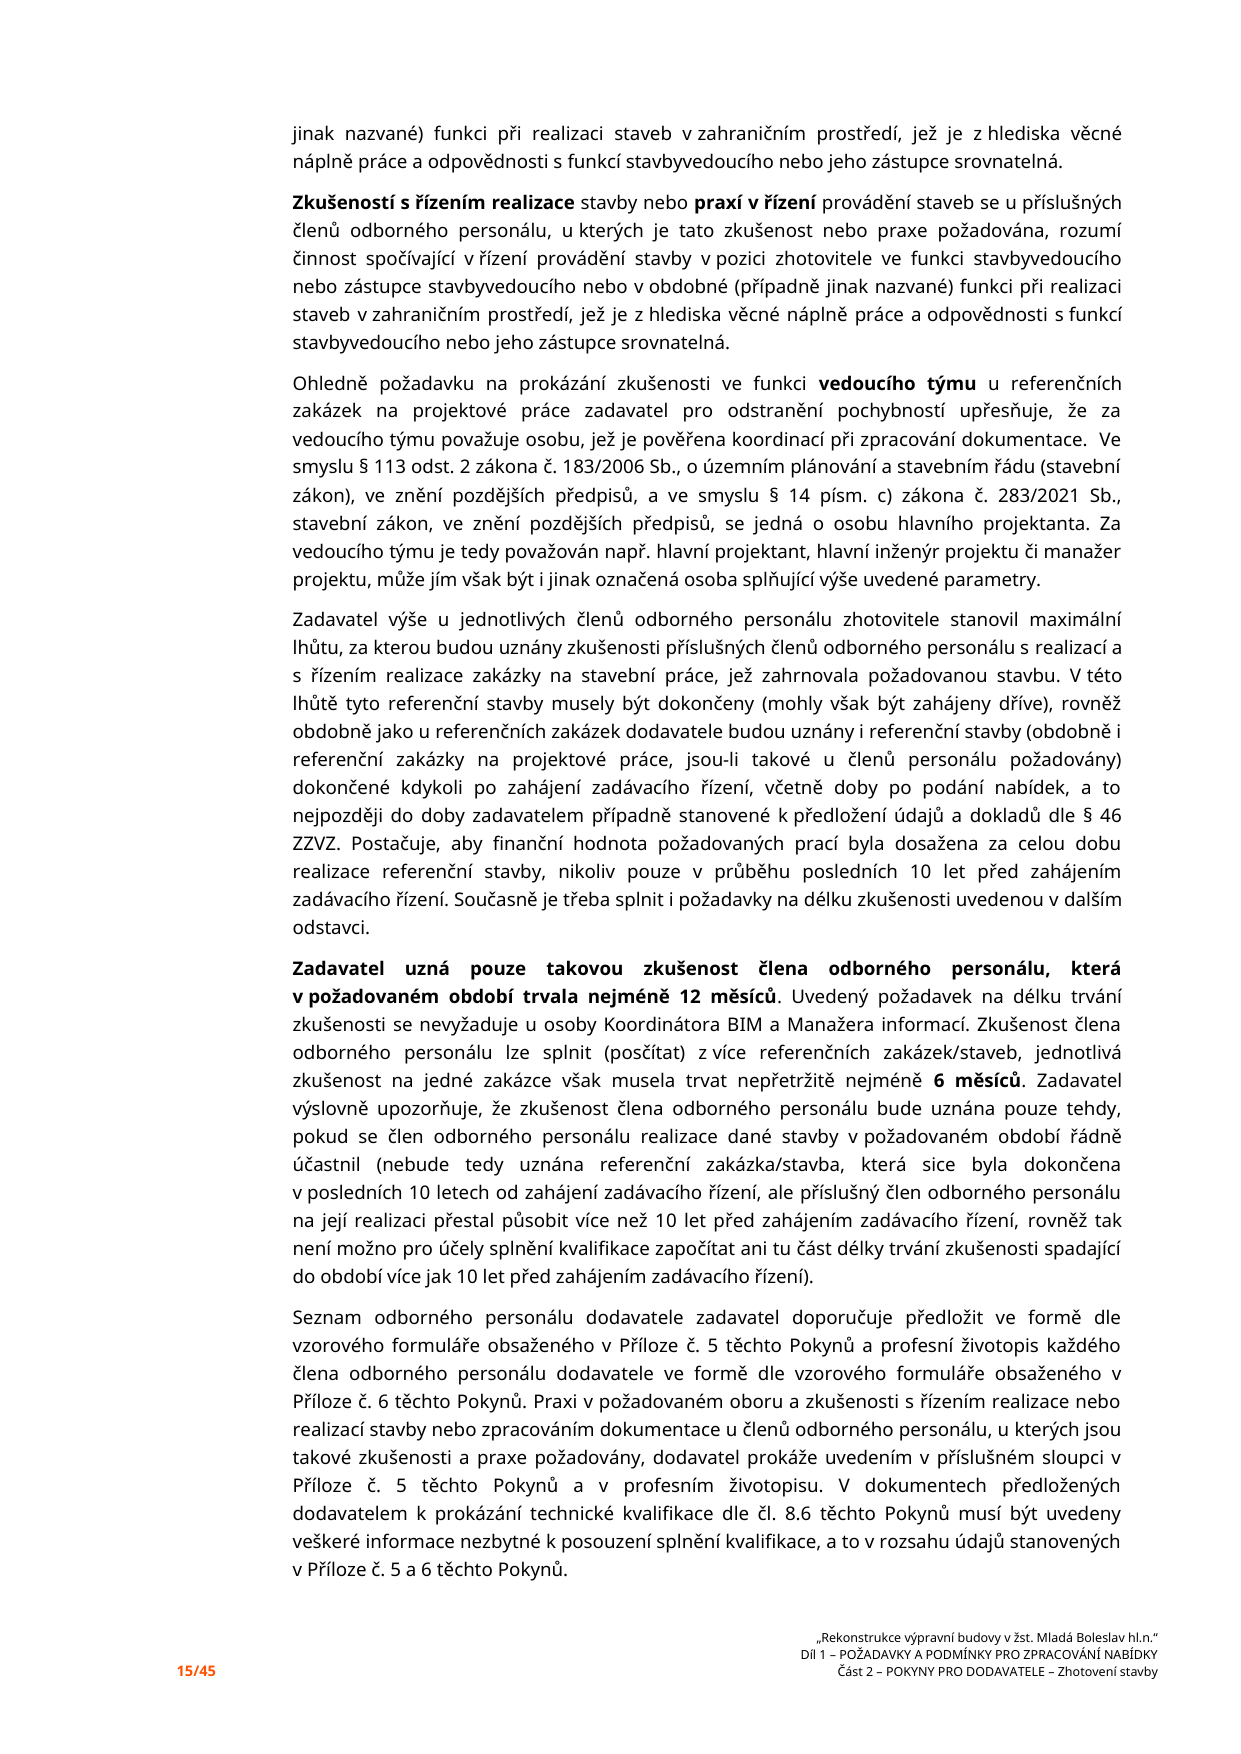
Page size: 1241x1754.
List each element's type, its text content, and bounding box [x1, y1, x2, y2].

text Ohledně požadavku na prokázání zkušenosti ve funkci vedoucího týmu u referenčních zakázek na projektové práce zadavatel pro odstranění pochybností upřesňuje, že za vedoucího týmu považuje osobu, jež je pověřena koordinací při zpracování dokumentace. Ve smyslu § 113 odst. 2 zákona č. 183/2006 Sb., o územním plánování a stavebním řádu (stavební zákon), ve znění pozdějších předpisů, a ve smyslu § 14 písm. c) zákona č. 283/2021 Sb., stavební zákon, ve znění pozdějších předpisů, se jedná o osobu hlavního projektanta. Za vedoucího týmu je tedy považován např. hlavní projektant, hlavní inženýr projektu či manažer projektu, může jím však být i jinak označená osoba splňující výše uvedené parametry. [292, 370, 1122, 591]
text Zadavatel uzná pouze takovou zkušenost člena odborného personálu, která v požadovaném období trvala nejméně 12 měsíců. Uvedený požadavek na délku trvání zkušenosti se nevyžaduje u osoby Koordinátora BIM a Manažera informací. Zkušenost člena odborného personálu lze splnit (posčítat) z více referenčních zakázek/staveb, jednotlivá zkušenost na jedné zakázce však musela trvat nepřetržitě nejméně 6 měsíců. Zadavatel výslovně upozorňuje, že zkušenost člena odborného personálu bude uznána pouze tehdy, pokud se člen odborného personálu realizace dané stavby v požadovaném období řádně účastnil (nebude tedy uznána referenční zakázka/stavba, která sice byla dokončena v posledních 10 letech od zahájení zadávacího řízení, ale příslušný člen odborného personálu na její realizaci přestal působit více než 10 let před zahájením zadávacího řízení, rovněž tak není možno pro účely splnění kvalifikace započítat ani tu část délky trvání zkušenosti spadající do období více jak 10 let před zahájením zadávacího řízení). [292, 955, 1122, 1289]
text Zkušeností s řízením realizace stavby nebo praxí v řízení provádění staveb se u příslušných členů odborného personálu, u kterých je tato zkušenost nebo praxe požadována, rozumí činnost spočívající v řízení provádění stavby v pozici zhotovitele ve funkci stavbyvedoucího nebo zástupce stavbyvedoucího nebo v obdobné (případně jinak nazvané) funkci při realizaci staveb v zahraničním prostředí, jež je z hlediska věcné náplně práce a odpovědnosti s funkcí stavbyvedoucího nebo jeho zástupce srovnatelná. [292, 189, 1122, 355]
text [292, 121, 1122, 174]
text Seznam odborného personálu dodavatele zadavatel doporučuje předložit ve formě dle vzorového formuláře obsaženého v Příloze č. 5 těchto Pokynů a profesní životopis každého člena odborného personálu dodavatele ve formě dle vzorového formuláře obsaženého v Příloze č. 6 těchto Pokynů. Praxi v požadovaném oboru a zkušenosti s řízením realizace nebo realizací stavby nebo zpracováním dokumentace u členů odborného personálu, u kterých jsou takové zkušenosti a praxe požadovány, dodavatel prokáže uvedením v příslušném sloupci v Příloze č. 5 těchto Pokynů a v profesním životopisu. V dokumentech předložených dodavatelem k prokázání technické kvalifikace dle čl. 8.6 těchto Pokynů musí být uvedeny veškeré informace nezbytné k posouzení splnění kvalifikace, a to v rozsahu údajů stanovených v Příloze č. 5 a 6 těchto Pokynů. [292, 1304, 1122, 1582]
text Zadavatel výše u jednotlivých členů odborného personálu zhotovitele stanovil maximální lhůtu, za kterou budou uznány zkušenosti příslušných členů odborného personálu s realizací a s řízením realizace zakázky na stavební práce, jež zahrnovala požadovanou stavbu. V této lhůtě tyto referenční stavby musely být dokončeny (mohly však být zahájeny dříve), rovněž obdobně jako u referenčních zakázek dodavatele budou uznány i referenční stavby (obdobně i referenční zakázky na projektové práce, jsou-li takové u členů personálu požadovány) dokončené kdykoli po zahájení zadávacího řízení, včetně doby po podání nabídek, a to nejpozději do doby zadavatelem případně stanovené k předložení údajů a dokladů dle § 46 ZZVZ. Postačuje, aby finanční hodnota požadovaných prací byla dosažena za celou dobu realizace referenční stavby, nikoliv pouze v průběhu posledních 10 let před zahájením zadávacího řízení. Současně je třeba splnit i požadavky na délku zkušenosti uvedenou v dalším odstavci. [292, 606, 1122, 940]
